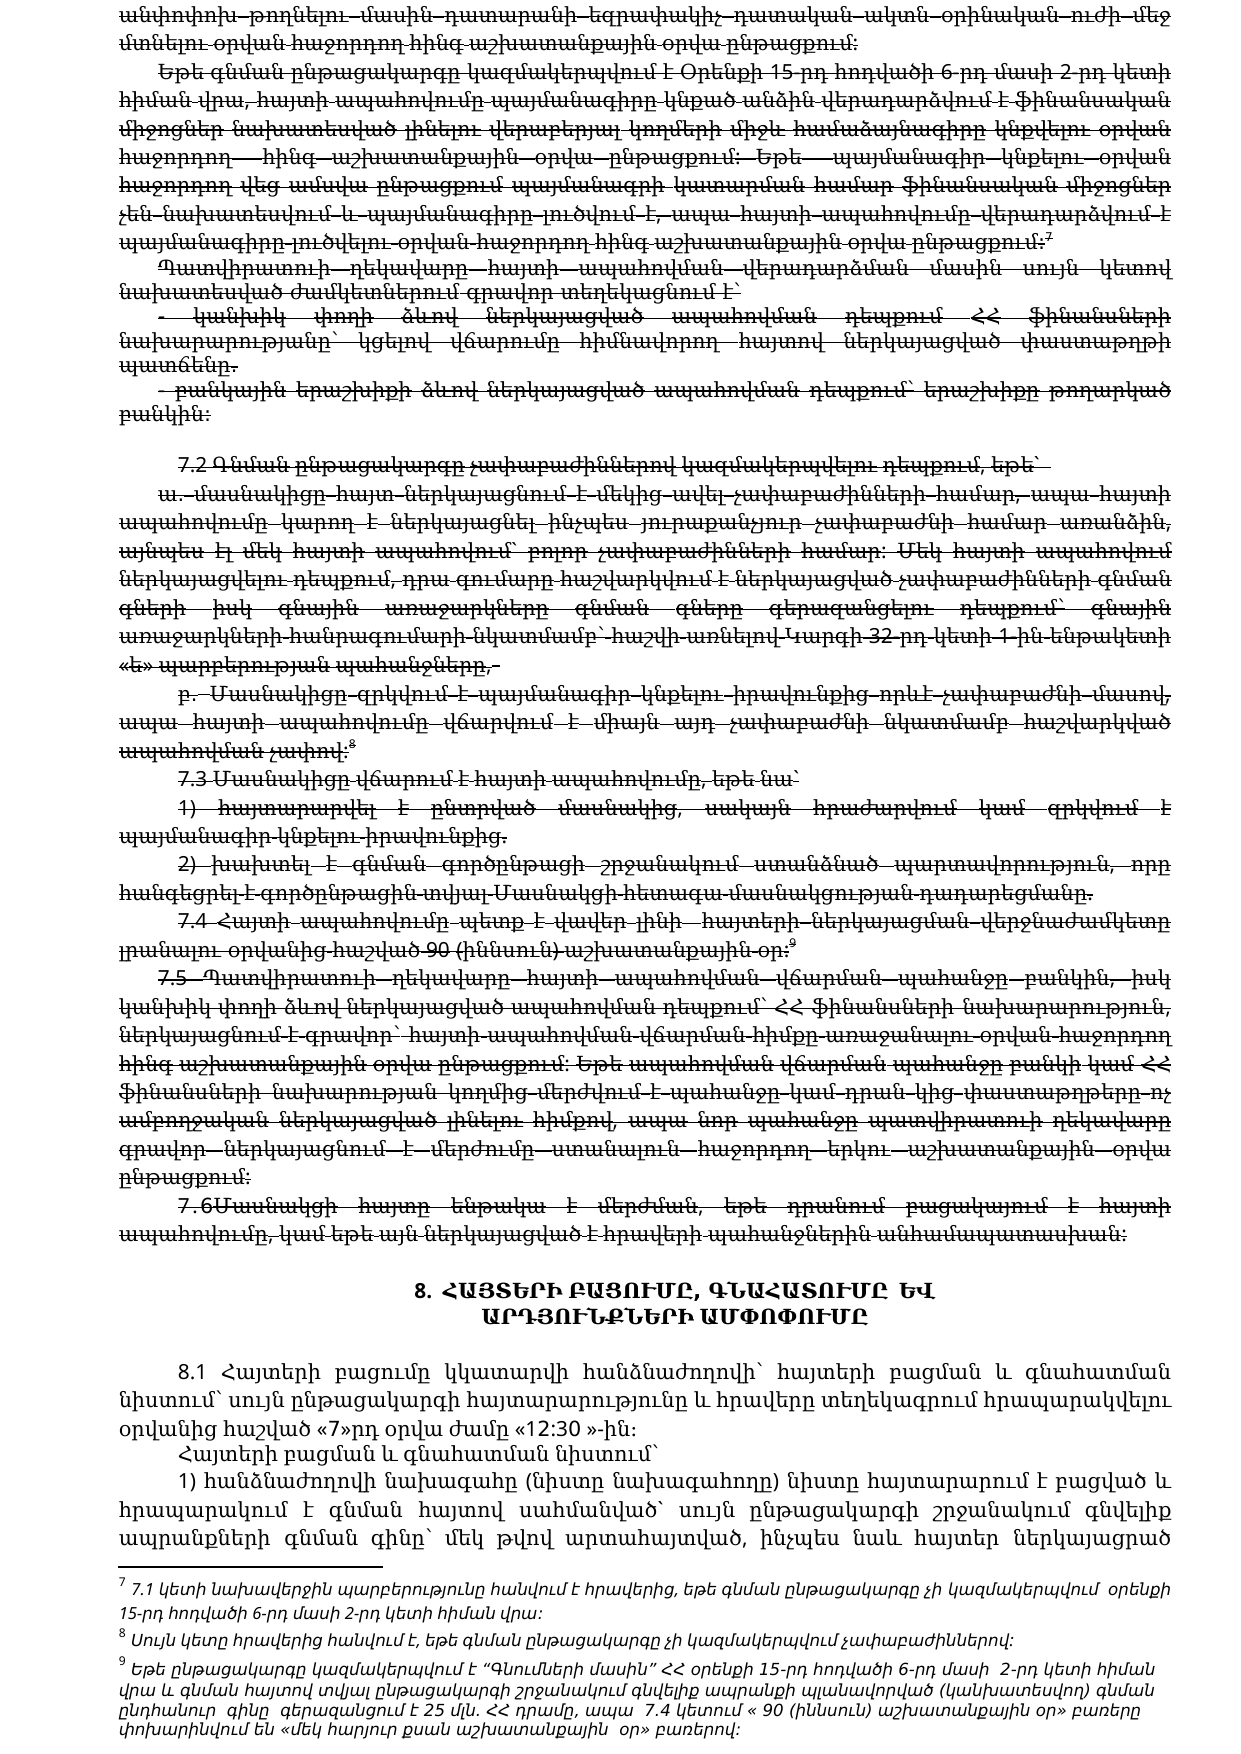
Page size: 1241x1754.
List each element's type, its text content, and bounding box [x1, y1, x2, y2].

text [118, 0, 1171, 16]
text ԱՐԴՅՈՒՆՔՆԵՐԻ ԱՄՓՈՓՈՒՄԸ [118, 1304, 1171, 1329]
text 7.5 Պատվիրատուի ղեկավարը հայտի ապահովման վճարման պահանջը բանկին, իսկ կանխիկ փողի ձևով ներկայացված ապահովման դեպքում՝ ՀՀ ֆինանսների նախարարություն, ներկայացնում է գրավոր՝ հայտի ապահովման վճարման հիմքը առաջանալու օրվան հաջորդող հինգ աշխատանքային օրվա ընթացքում: Եթե ապահովման վճարման պահանջը բանկի կամ ՀՀ ֆինանսների նախարության կողմից մերժվում է պահանջը կամ դրան կից փաստաթղթերը ոչ ամբողջական ներկայացված լինելու հիմքով, ապա նոր պահանջը պատվիրատուի ղեկավարը գրավոր ներկայացնում է մերժումը ստանալուն հաջորդող երկու աշխատանքային օրվա ընթացքում: [118, 963, 1171, 1008]
text 7.3 Մասնակիցը վճարում է հայտի ապահովումը, եթե նա` [118, 764, 1171, 793]
text Հայտերի բացման և գնահատման նիստում՝ [118, 1442, 1171, 1466]
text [118, 17, 1171, 57]
text - բանկային երաշխիքի ձևով ներկայացված ապահովման դեպքում՝ երաշխիքը թողարկած բանկին: [118, 377, 1171, 426]
text - կանխիկ փողի ձևով ներկայացված ապահովման դեպքում ՀՀ ֆինանսների նախարարությանը՝ կցելով վճարումը հիմնավորող հայտով ներկայացված փաստաթղթի պատճենը. [118, 304, 1171, 342]
text Պատվիրատուի ղեկավարը հայտի ապահովման վերադարձման մասին սույն կետով նախատեսված ժամկետներում գրավոր տեղեկացնում է՝ [118, 256, 1171, 304]
text 1) հայտարարվել է ընտրված մասնակից, սակայն հրաժարվում կամ զրկվում է պայմանագիր կնքելու իրավունքից. [118, 793, 1171, 849]
text ա. մասնակիցը հայտ ներկայացնում է մեկից ավել չափաբաժինների համար, ապա հայտի ապահովումը կարող է ներկայացնել ինչպես յուրաքանչյուր չափաբաժնի համար առանձին, այնպես էլ մեկ հայտի ապահովում` բոլոր չափաբաժինների համար: Մեկ հայտի ապահովում ներկայացվելու դեպքում, դրա գումարը հաշվարկվում է ներկայացված չափաբաժինների գնման գների իսկ գնային առաջարկները գնման գները գերազանցելու դեպքում՝ գնային առաջարկների հանրագումարի նկատմամբ՝ հաշվի առնելով Կարգի 32-րդ կետի 1-ին ենթակետի «ե» պարբերության պահանջները, [118, 479, 1171, 552]
text 8. ՀԱՅՏԵՐԻ ԲԱՑՈՒՄԸ, ԳՆԱՀԱՏՈՒՄԸ ԵՎ [118, 1276, 1171, 1304]
text Եթե գնման ընթացակարգը կազմակերպվում է Օրենքի 15-րդ հոդվածի 6-րդ մասի 2-րդ կետի հիման վրա, հայտի ապահովումը պայմանագիրը կնքած անձին վերադարձվում է ֆինանսական միջոցներ նախատեսված լինելու վերաբերյալ կողմերի միջև համաձայնագիրը կնքվելու օրվան հաջորդող հինգ աշխատանքային օրվա ընթացքում: Եթե պայմանագիր կնքելու օրվան հաջորդող վեց ամսվա ընթացքում պայմանագրի կատարման համար ֆինանսական միջոցներ չեն նախատեսվում և պայմանագիրը լուծվում է, ապա հայտի ապահովումը վերադարձվում է պայմանագիրը լուծվելու օրվան հաջորդող հինգ աշխատանքային օրվա ընթացքում: [118, 216, 1171, 256]
text 8.1 Հայտերի բացումը կկատարվի հանձնաժողովի՝ հայտերի բացման և գնահատման նիստում՝ սույն ընթացակարգի հայտարարությունը և հրավերը տեղեկագրում հրապարակվելու օրվանից հաշված «7»րդ օրվա ժամը «12:30 »-ին։ [118, 1357, 1171, 1442]
text 7.4 Հայտի ապահովումը պետք է վավեր լինի հայտերի ներկայացման վերջնաժամկետը լրանալու օրվանից հաշված 90 (իննսուն) աշխատանքային օր: [118, 906, 1171, 963]
text - կանխիկ փողի ձևով ներկայացված ապահովման դեպքում ՀՀ ֆինանսների նախարարությանը՝ կցելով վճարումը հիմնավորող հայտով ներկայացված փաստաթղթի պատճենը. [118, 343, 1171, 377]
text 2) խախտել է գնման գործընթացի շրջանակում ստանձնած պարտավորություն, որը հանգեցրել է գործընթացին տվյալ Մասնակցի հետագա մասնակցության դադարեցմանը. [118, 849, 1171, 906]
text ա. մասնակիցը հայտ ներկայացնում է մեկից ավել չափաբաժինների համար, ապա հայտի ապահովումը կարող է ներկայացնել ինչպես յուրաքանչյուր չափաբաժնի համար առանձին, այնպես էլ մեկ հայտի ապահովում` բոլոր չափաբաժինների համար: Մեկ հայտի ապահովում ներկայացվելու դեպքում, դրա գումարը հաշվարկվում է ներկայացված չափաբաժինների գնման գների իսկ գնային առաջարկները գնման գները գերազանցելու դեպքում՝ գնային առաջարկների հանրագումարի նկատմամբ՝ հաշվի առնելով Կարգի 32-րդ կետի 1-ին ենթակետի «ե» պարբերության պահանջները, [118, 552, 1171, 637]
text բ. Մասնակիցը զրկվում է պայմանագիր կնքելու իրավունքից որևէ չափաբաժնի մասով, ապա հայտի ապահովումը վճարվում է միայն այդ չափաբաժնի նկատմամբ հաշվարկված ապահովման չափով: [118, 679, 1171, 764]
text Եթե գնման ընթացակարգը կազմակերպվում է Օրենքի 15-րդ հոդվածի 6-րդ մասի 2-րդ կետի հիման վրա, հայտի ապահովումը պայմանագիրը կնքած անձին վերադարձվում է ֆինանսական միջոցներ նախատեսված լինելու վերաբերյալ կողմերի միջև համաձայնագիրը կնքվելու օրվան հաջորդող հինգ աշխատանքային օրվա ընթացքում: Եթե պայմանագիր կնքելու օրվան հաջորդող վեց ամսվա ընթացքում պայմանագրի կատարման համար ֆինանսական միջոցներ չեն նախատեսվում և պայմանագիրը լուծվում է, ապա հայտի ապահովումը վերադարձվում է պայմանագիրը լուծվելու օրվան հաջորդող հինգ աշխատանքային օրվա ընթացքում: [118, 159, 1171, 215]
text 7.5 Պատվիրատուի ղեկավարը հայտի ապահովման վճարման պահանջը բանկին, իսկ կանխիկ փողի ձևով ներկայացված ապահովման դեպքում՝ ՀՀ ֆինանսների նախարարություն, ներկայացնում է գրավոր՝ հայտի ապահովման վճարման հիմքը առաջանալու օրվան հաջորդող հինգ աշխատանքային օրվա ընթացքում: Եթե ապահովման վճարման պահանջը բանկի կամ ՀՀ ֆինանսների նախարության կողմից մերժվում է պահանջը կամ դրան կից փաստաթղթերը ոչ ամբողջական ներկայացված լինելու հիմքով, ապա նոր պահանջը պատվիրատուի ղեկավարը գրավոր ներկայացնում է մերժումը ստանալուն հաջորդող երկու աշխատանքային օրվա ընթացքում: [118, 1151, 1171, 1191]
text Եթե գնման ընթացակարգը կազմակերպվում է Օրենքի 15-րդ հոդվածի 6-րդ մասի 2-րդ կետի հիման վրա, հայտի ապահովումը պայմանագիրը կնքած անձին վերադարձվում է ֆինանսական միջոցներ նախատեսված լինելու վերաբերյալ կողմերի միջև համաձայնագիրը կնքվելու օրվան հաջորդող հինգ աշխատանքային օրվա ընթացքում: Եթե պայմանագիր կնքելու օրվան հաջորդող վեց ամսվա ընթացքում պայմանագրի կատարման համար ֆինանսական միջոցներ չեն նախատեսվում և պայմանագիրը լուծվում է, ապա հայտի ապահովումը վերադարձվում է պայմանագիրը լուծվելու օրվան հաջորդող հինգ աշխատանքային օրվա ընթացքում: [118, 57, 1171, 130]
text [118, 1466, 1171, 1552]
text ա. մասնակիցը հայտ ներկայացնում է մեկից ավել չափաբաժինների համար, ապա հայտի ապահովումը կարող է ներկայացնել ինչպես յուրաքանչյուր չափաբաժնի համար առանձին, այնպես էլ մեկ հայտի ապահովում` բոլոր չափաբաժինների համար: Մեկ հայտի ապահովում ներկայացվելու դեպքում, դրա գումարը հաշվարկվում է ներկայացված չափաբաժինների գնման գների իսկ գնային առաջարկները գնման գները գերազանցելու դեպքում՝ գնային առաջարկների հանրագումարի նկատմամբ՝ հաշվի առնելով Կարգի 32-րդ կետի 1-ին ենթակետի «ե» պարբերության պահանջները, [118, 638, 1171, 679]
text 7.2 Գնման ընթացակարգը չափաբաժիններով կազմակերպվելու դեպքում, եթե` [118, 451, 1171, 479]
text 7․6Մասնակցի հայտը ենթակա է մերժման, եթե դրանում բացակայում է հայտի ապահովումը, կամ եթե այն ներկայացված է հրավերի պահանջներին անհամապատասխան: [118, 1191, 1171, 1248]
